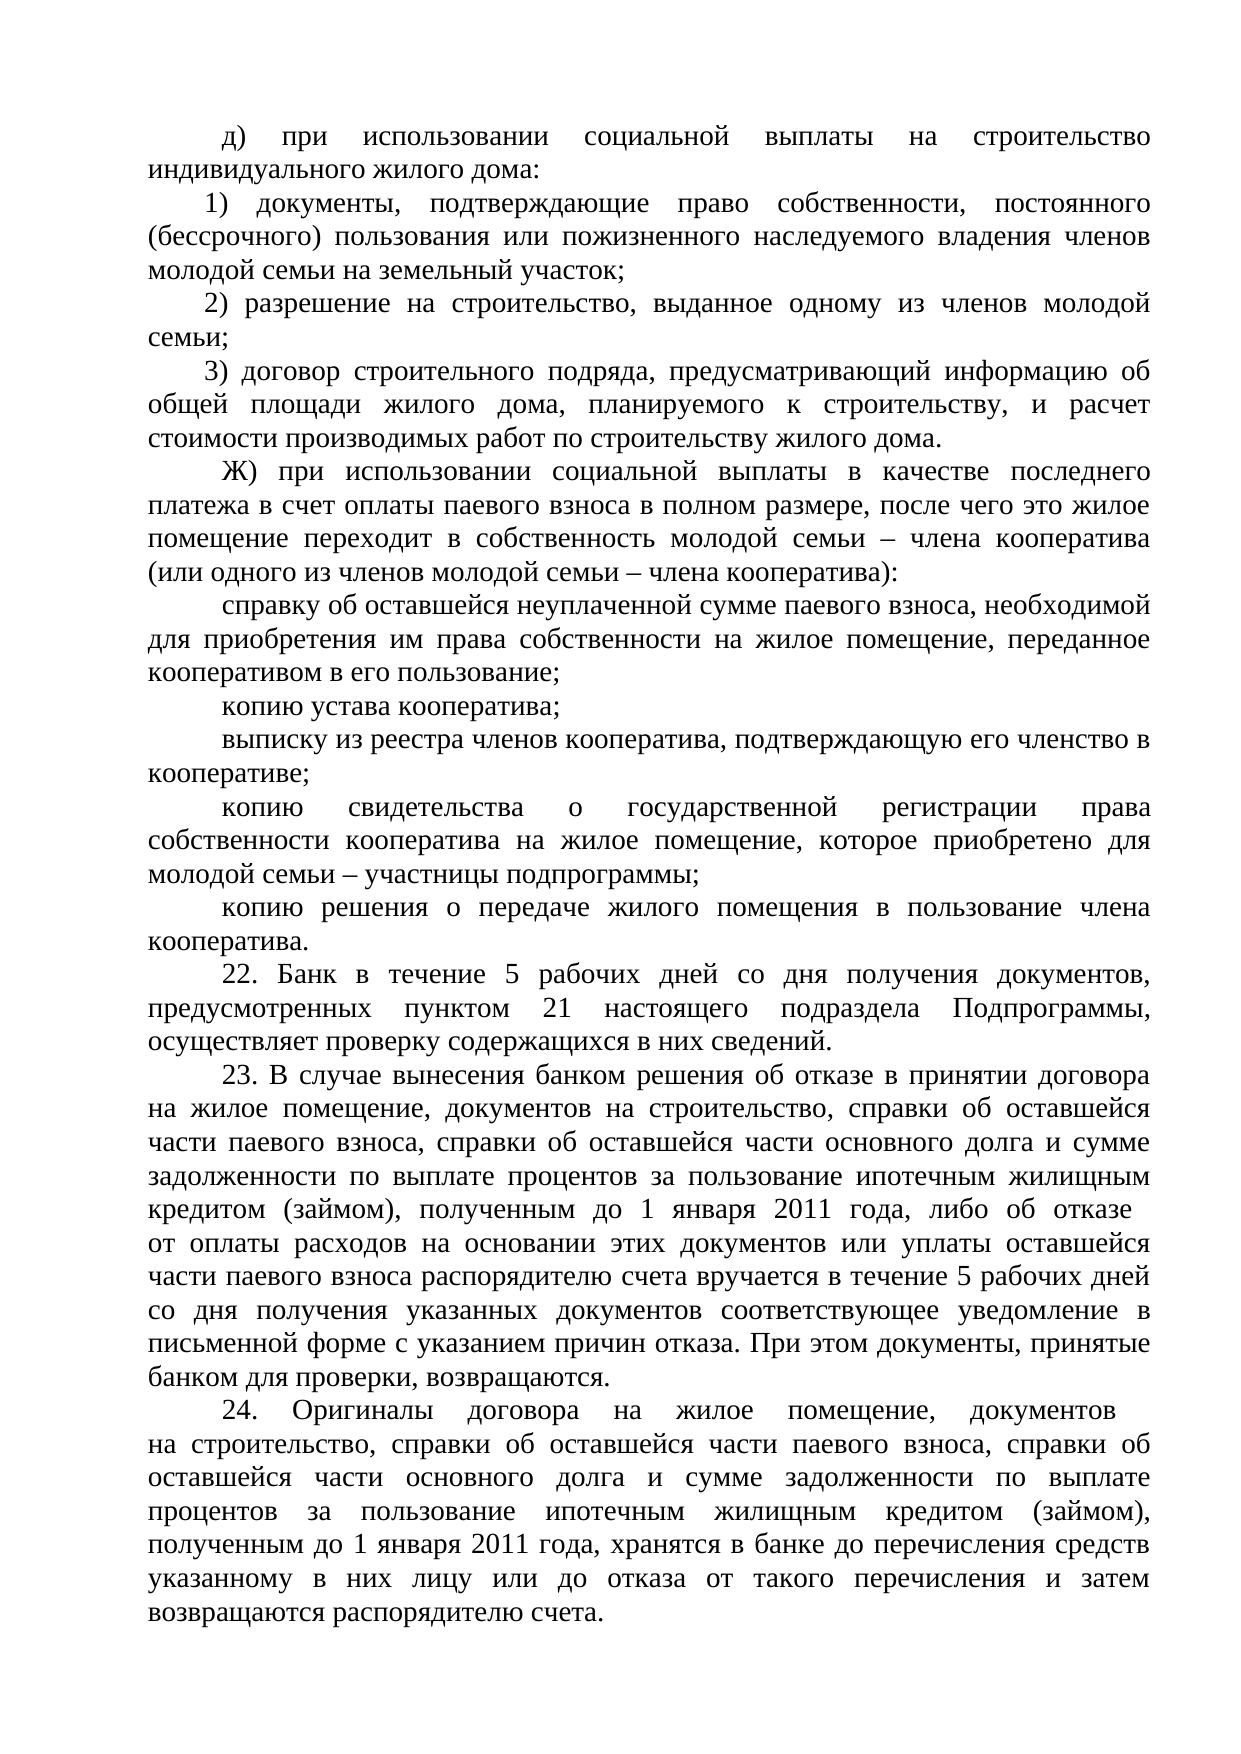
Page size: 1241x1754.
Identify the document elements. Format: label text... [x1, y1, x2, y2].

text 3) договор строительного подряда, предусматривающий информацию об общей площади жилого дома, планируемого к строительству, и расчет стоимости производимых работ по строительству жилого дома. [148, 353, 1152, 453]
text копию устава кооператива; [148, 688, 1152, 722]
text копию решения о передаче жилого помещения в пользование члена кооператива. [148, 889, 1152, 956]
text д) при использовании социальной выплаты на строительство индивидуального жилого дома: [148, 118, 1152, 185]
text справку об оставшейся неуплаченной сумме паевого взноса, необходимой для приобретения им права собственности на жилое помещение, переданное кооперативом в его пользование; [148, 587, 1152, 688]
text 1) документы, подтверждающие право собственности, постоянного (бессрочного) пользования или пожизненного наследуемого владения членов молодой семьи на земельный участок; [148, 185, 1152, 286]
text Ж) при использовании социальной выплаты в качестве последнего платежа в счет оплаты паевого взноса в полном размере, после чего это жилое помещение переходит в собственность молодой семьи – члена кооператива (или одного из членов молодой семьи – члена кооператива): [148, 453, 1152, 587]
text 24. Оригиналы договора на жилое помещение, документов на строительство, справки об оставшейся части паевого взноса, справки об оставшейся части основного долга и сумме задолженности по выплате процентов за пользование ипотечным жилищным кредитом (займом), полученным до 1 января 2011 года, хранятся в банке до перечисления средств указанному в них лицу или до отказа от такого перечисления и затем возвращаются распорядителю счета. [148, 1392, 1152, 1627]
text 22. Банк в течение 5 рабочих дней со дня получения документов, предусмотренных пунктом 21 настоящего подраздела Подпрограммы, осуществляет проверку содержащихся в них сведений. [148, 956, 1152, 1057]
text выписку из реестра членов кооператива, подтверждающую его членство в кооперативе; [148, 722, 1152, 789]
text 2) разрешение на строительство, выданное одному из членов молодой семьи; [148, 286, 1152, 353]
text 23. В случае вынесения банком решения об отказе в принятии договора на жилое помещение, документов на строительство, справки об оставшейся части паевого взноса, справки об оставшейся части основного долга и сумме задолженности по выплате процентов за пользование ипотечным жилищным кредитом (займом), полученным до 1 января 2011 года, либо об отказе от оплаты расходов на основании этих документов или уплаты оставшейся части паевого взноса распорядителю счета вручается в течение 5 рабочих дней со дня получения указанных документов соответствующее уведомление в письменной форме с указанием причин отказа. При этом документы, принятые банком для проверки, возвращаются. [148, 1057, 1152, 1392]
text копию свидетельства о государственной регистрации права собственности кооператива на жилое помещение, которое приобретено для молодой семьи – участницы подпрограммы; [148, 789, 1152, 889]
